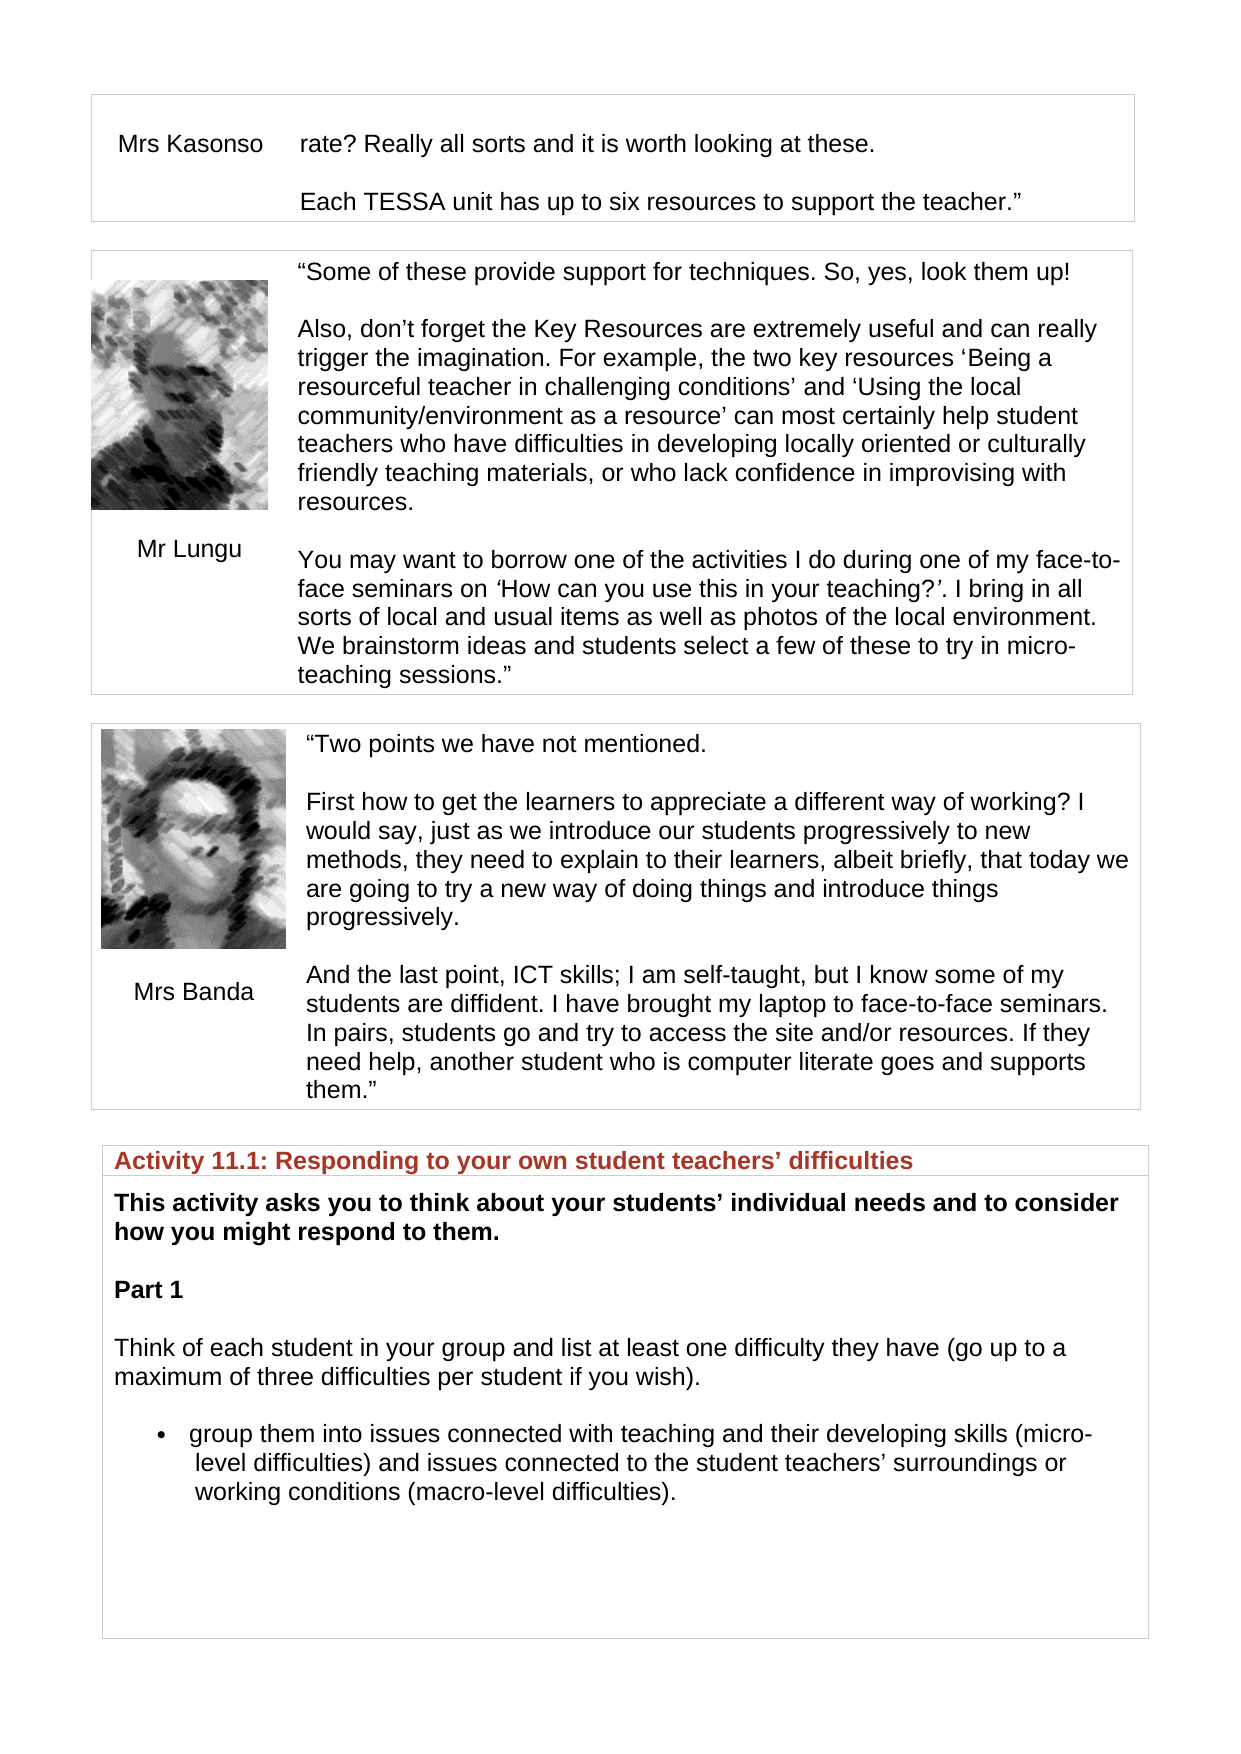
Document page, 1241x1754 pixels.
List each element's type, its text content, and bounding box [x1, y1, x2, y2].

picture [101, 729, 286, 949]
table_header Mrs Kasonso [92, 95, 289, 221]
picture [91, 280, 268, 510]
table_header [290, 95, 1134, 221]
table_header Mrs Banda [92, 724, 296, 1109]
table_header “Two points we have not mentioned. First how to get the learners to appreciate a different way of working? I would say, just as we introduce our students progressively to new methods, they need to explain to their learners, albeit briefly, that today we are going to try a new way of doing things and introduce things progressively. And the last point, ICT skills; I am self-taught, but I know some of my students are diffident. I have brought my laptop to face-to-face seminars. In pairs, students go and try to access the site and/or resources. If they need help, another student who is computer literate goes and supports them.” [296, 724, 1140, 1109]
table_header “Some of these provide support for techniques. So, yes, look them up! Also, don’t forget the Key Resources are extremely useful and can really trigger the imagination. For example, the two key resources ‘Being a resourceful teacher in challenging conditions’ and ‘Using the local community/environment as a resource’ can most certainly help student teachers who have difficulties in developing locally oriented or culturally friendly teaching materials, or who lack confidence in improvising with resources. You may want to borrow one of the activities I do during one of my face-to-face seminars on ‘How can you use this in your teaching?’. I bring in all sorts of local and usual items as well as photos of the local environment. We brainstorm ideas and students select a few of these to try in micro-teaching sessions.” [288, 251, 1132, 693]
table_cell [103, 1176, 1148, 1638]
table_header Mr Lungu [92, 251, 287, 693]
table_header Activity 11.1: Responding to your own student teachers’ difficulties [103, 1146, 1148, 1174]
